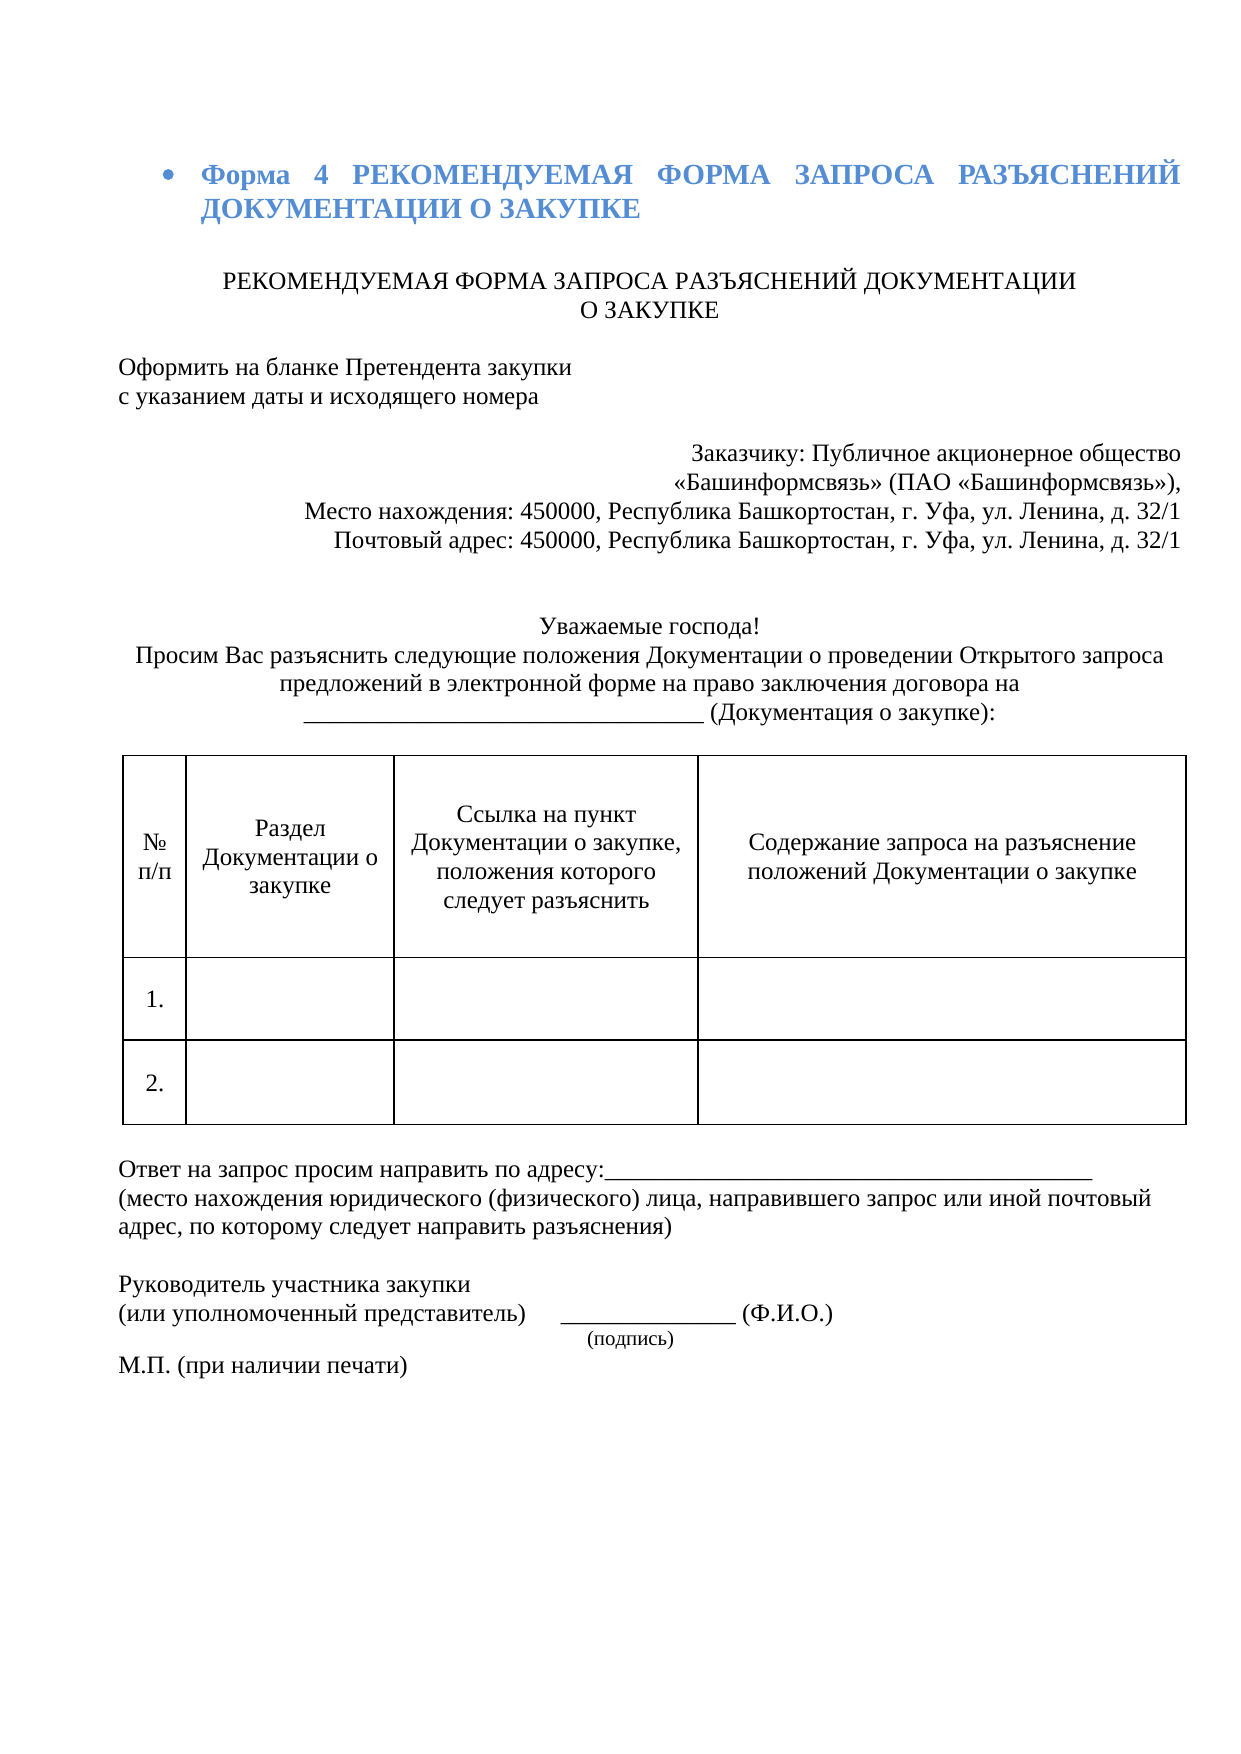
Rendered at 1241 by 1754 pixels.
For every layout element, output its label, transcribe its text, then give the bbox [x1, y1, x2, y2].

table_cell [395, 958, 697, 1039]
text О ЗАКУПКЕ [118, 295, 1181, 323]
table_header Раздел Документации о закупке [187, 756, 393, 956]
table_header № п/п [124, 756, 185, 956]
text (подпись) [118, 1326, 1181, 1350]
text Место нахождения: 450000, Республика Башкортостан, г. Уфа, ул. Ленина, д. 32/1 [118, 496, 1181, 525]
list Форма 4 РЕКОМЕНДУЕМАЯ ФОРМА ЗАПРОСА РАЗЪЯСНЕНИЙ ДОКУМЕНТАЦИИ О ЗАКУПКЕ [163, 157, 1181, 225]
text Оформить на бланке Претендента закупки с указанием даты и исходящего номера [118, 352, 1181, 410]
text Просим Вас разъяснить следующие положения Документации о проведении Открытого запроса предложений в электронной форме на право заключения договора на ________________________________ (Документация о закупке): [118, 640, 1181, 726]
text Почтовый адрес: 450000, Республика Башкортостан, г. Уфа, ул. Ленина, д. 32/1 [118, 525, 1181, 553]
table_cell [699, 1041, 1185, 1123]
table_header Ссылка на пункт Документации о закупке, положения которого следует разъяснить [395, 756, 697, 956]
table_cell 2. [124, 1041, 185, 1123]
text (место нахождения юридического (физического) лица, направившего запрос или иной почтовый адрес, по которому следует направить разъяснения) [118, 1183, 1181, 1240]
text РЕКОМЕНДУЕМАЯ ФОРМА ЗАПРОСА РАЗЪЯСНЕНИЙ ДОКУМЕНТАЦИИ [118, 266, 1181, 295]
table_cell [187, 1041, 393, 1123]
table_cell [187, 958, 393, 1039]
table_header Содержание запроса на разъяснение положений Документации о закупке [699, 756, 1185, 956]
text Ответ на запрос просим направить по адресу:_______________________________________ [118, 1154, 1181, 1183]
text М.П. (при наличии печати) [118, 1350, 1181, 1379]
text Уважаемые господа! [118, 611, 1181, 640]
text «Башинформсвязь» (ПАО «Башинформсвязь»), [118, 467, 1181, 496]
text (или уполномоченный представитель) ______________ (Ф.И.О.) [118, 1298, 1181, 1326]
table_cell [395, 1041, 697, 1123]
table_cell [699, 958, 1185, 1039]
table_cell 1. [124, 958, 185, 1039]
text Заказчику: Публичное акционерное общество [118, 438, 1181, 467]
text Руководитель участника закупки [118, 1269, 1181, 1298]
